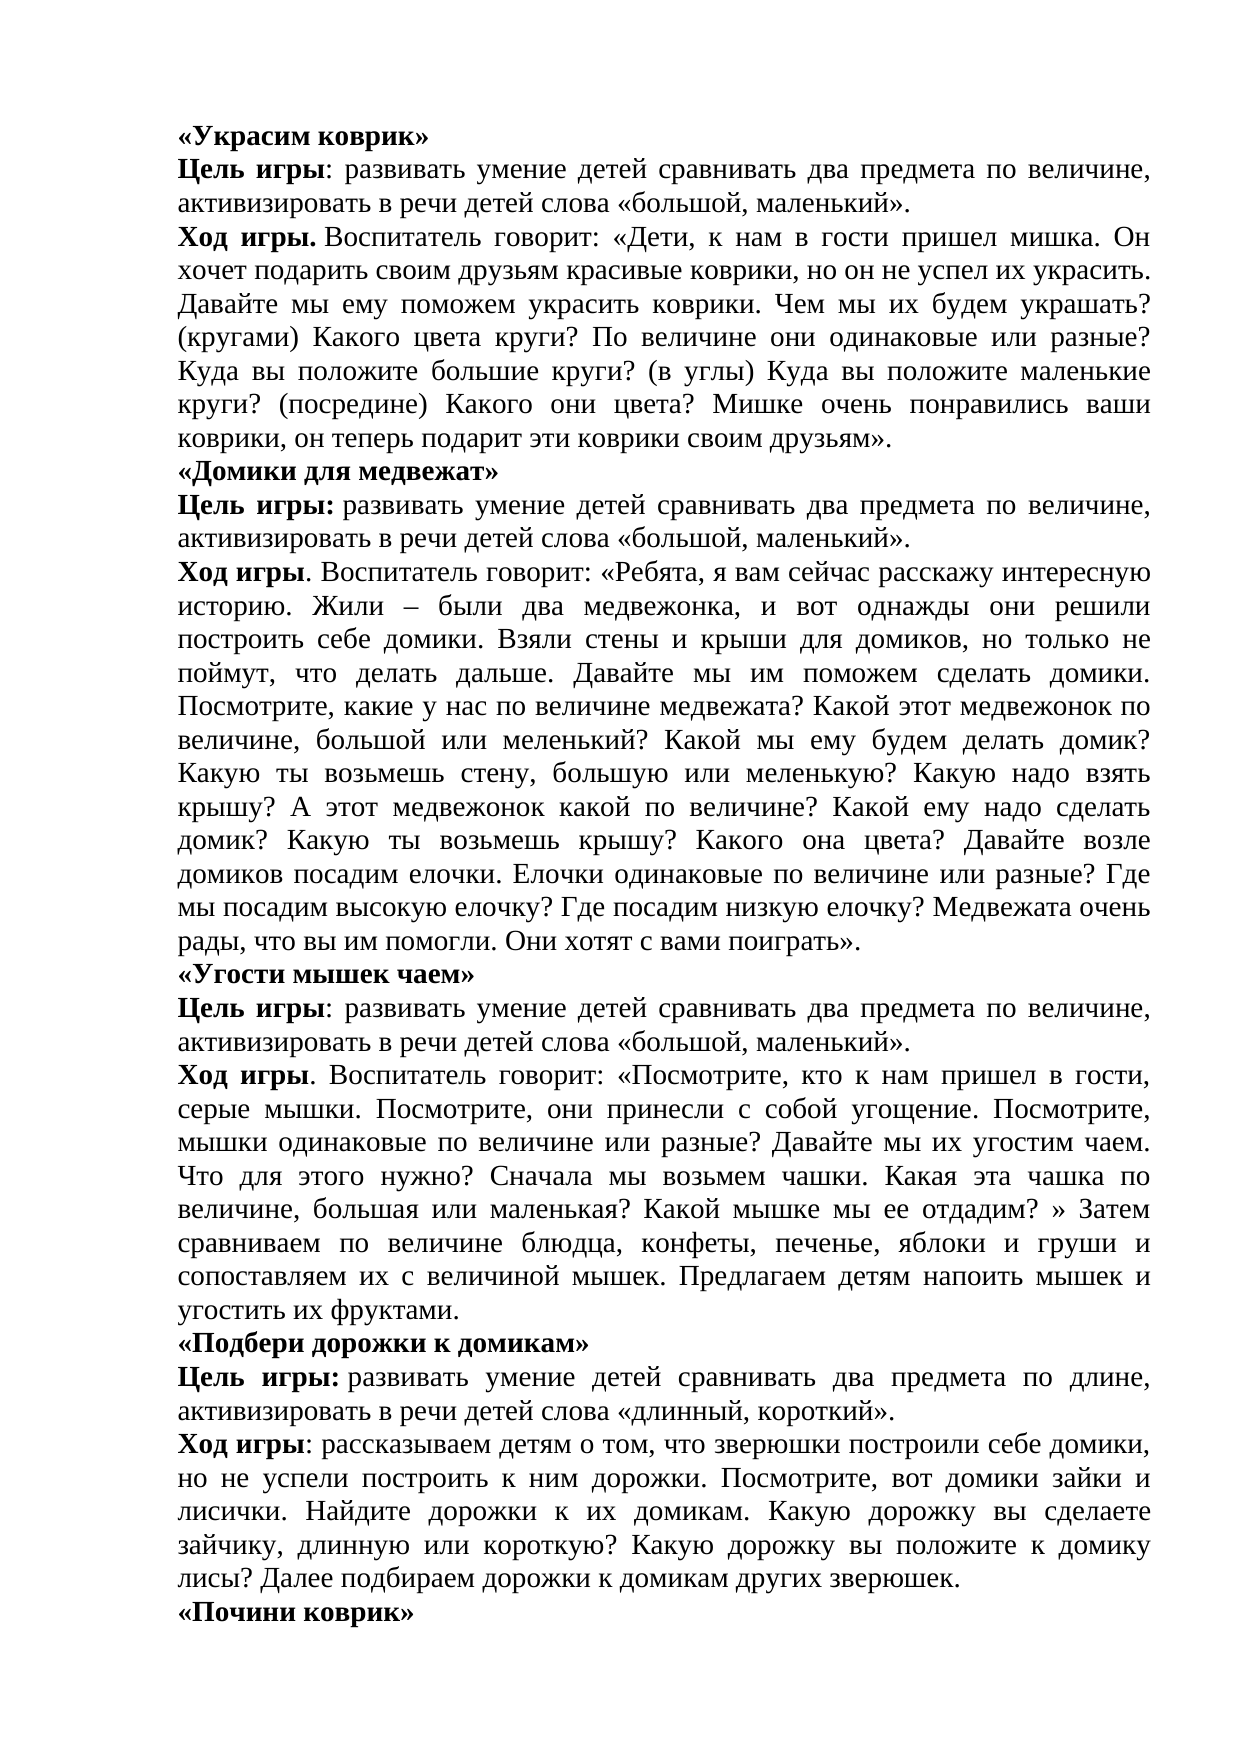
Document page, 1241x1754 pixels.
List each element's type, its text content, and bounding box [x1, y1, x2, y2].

text «Угости мышек чаем» [177, 957, 1152, 990]
text Цель игры: развивать умение детей сравнивать два предмета по величине, активизировать в речи детей слова «большой, маленький». [177, 990, 1152, 1057]
text Цель игры: развивать умение детей сравнивать два предмета по величине, активизировать в речи детей слова «большой, маленький». [177, 487, 1152, 554]
text Ход игры. Воспитатель говорит: «Дети, к нам в гости пришел мишка. Он хочет подарить своим друзьям красивые коврики, но он не успел их украсить. Давайте мы ему поможем украсить коврики. Чем мы их будем украшать? (кругами) Какого цвета круги? По величине они одинаковые или разные? Куда вы положите большие круги? (в углы) Куда вы положите маленькие круги? (посредине) Какого они цвета? Мишке очень понравились ваши коврики, он теперь подарит эти коврики своим друзьям». [177, 219, 1152, 453]
text Ход игры: рассказываем детям о том, что зверюшки построили себе домики, но не успели построить к ним дорожки. Посмотрите, вот домики зайки и лисички. Найдите дорожки к их домикам. Какую дорожку вы сделаете зайчику, длинную или короткую? Какую дорожку вы положите к домику лисы? Далее подбираем дорожки к домикам других зверюшек. [177, 1426, 1152, 1594]
text «Подбери дорожки к домикам» [177, 1326, 1152, 1359]
text Ход игры. Воспитатель говорит: «Ребята, я вам сейчас расскажу интересную историю. Жили – были два медвежонка, и вот однажды они решили построить себе домики. Взяли стены и крыши для домиков, но только не поймут, что делать дальше. Давайте мы им поможем сделать домики. Посмотрите, какие у нас по величине медвежата? Какой этот медвежонок по величине, большой или меленький? Какой мы ему будем делать домик? Какую ты возьмешь стену, большую или меленькую? Какую надо взять крышу? А этот медвежонок какой по величине? Какой ему надо сделать домик? Какую ты возьмешь крышу? Какого она цвета? Давайте возле домиков посадим елочки. Елочки одинаковые по величине или разные? Где мы посадим высокую елочку? Где посадим низкую елочку? Медвежата очень рады, что вы им помогли. Они хотят с вами поиграть». [177, 554, 1152, 957]
text Цель игры: развивать умение детей сравнивать два предмета по величине, активизировать в речи детей слова «большой, маленький». [177, 152, 1152, 219]
text «Почини коврик» [177, 1594, 1152, 1627]
text Цель игры: развивать умение детей сравнивать два предмета по длине, активизировать в речи детей слова «длинный, короткий». [177, 1359, 1152, 1426]
text «Домики для медвежат» [177, 453, 1152, 487]
text Ход игры. Воспитатель говорит: «Посмотрите, кто к нам пришел в гости, серые мышки. Посмотрите, они принесли с собой угощение. Посмотрите, мышки одинаковые по величине или разные? Давайте мы их угостим чаем. Что для этого нужно? Сначала мы возьмем чашки. Какая эта чашка по величине, большая или маленькая? Какой мышке мы ее отдадим? » Затем сравниваем по величине блюдца, конфеты, печенье, яблоки и груши и сопоставляем их с величиной мышек. Предлагаем детям напоить мышек и угостить их фруктами. [177, 1057, 1152, 1326]
text «Украсим коврик» [177, 118, 1152, 152]
